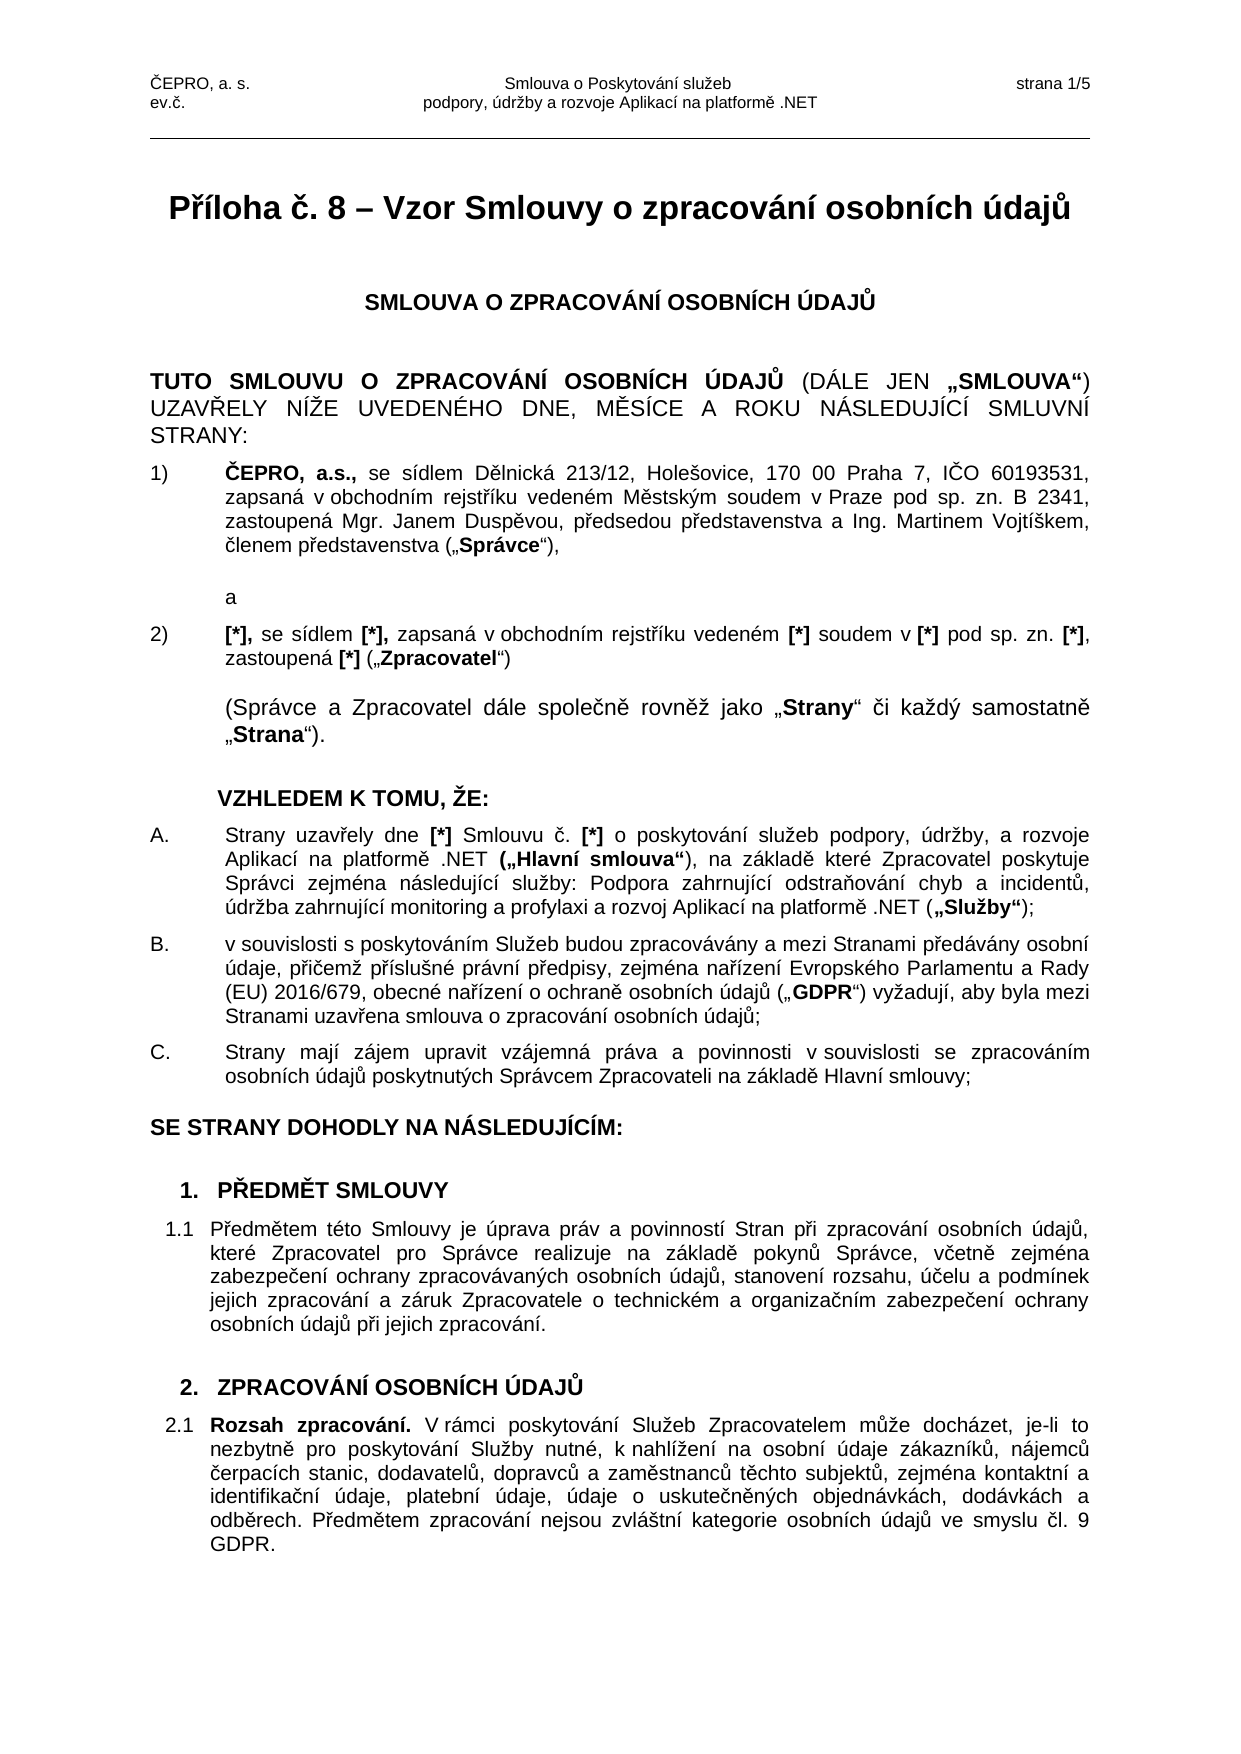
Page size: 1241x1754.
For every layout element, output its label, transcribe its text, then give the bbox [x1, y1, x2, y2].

subtitle Příloha č. 8 – Vzor Smlouvy o zpracování osobních údajů [150, 188, 1090, 227]
subtitle Vzhledem k tomu, že: [217, 784, 1090, 811]
list Předmětem této Smlouvy je úprava práv a povinností Stran při zpracování osobních údajů, které Zpracovatel pro Správce realizuje na základě pokynů Správce, včetně zejména zabezpečení ochrany zpracovávaných osobních údajů, stanovení rozsahu, účelu a podmínek jejich zpracování a záruk Zpracovatele o technickém a organizačním zabezpečení ochrany osobních údajů při jejich zpracování. [165, 1216, 1090, 1336]
list [*], se sídlem [*], zapsaná v obchodním rejstříku vedeném [*] soudem v [*] pod sp. zn. [*], zastoupená [*] („Zpracovatel“) [150, 621, 1090, 669]
list ČEPRO, a.s., se sídlem Dělnická 213/12, Holešovice, 170 00 Praha 7, IČO 60193531, zapsaná v obchodním rejstříku vedeném Městským soudem v Praze pod sp. zn. B 2341, zastoupená Mgr. Janem Duspěvou, předsedou představenstva a Ing. Martinem Vojtíškem, členem představenstva („Správce“), [150, 461, 1090, 557]
text SMLOUVA O ZPRACOVÁNÍ OSOBNÍCH ÚDAJŮ [150, 288, 1090, 315]
list a [225, 582, 1090, 609]
list TUTO SMLOUVU O ZPRACOVÁNÍ OSOBNÍCH ÚDAJŮ (dále jen „Smlouva“) uzavřely níže uvedeného dne, měsíce a roku následující smluvní strany: [150, 367, 1090, 448]
subtitle zpracování osobních údajů [179, 1374, 1090, 1400]
list Strany mají zájem upravit vzájemná práva a povinnosti v souvislosti se zpracováním osobních údajů poskytnutých Správcem Zpracovateli na základě Hlavní smlouvy; [150, 1040, 1090, 1088]
list v souvislosti s poskytováním Služeb budou zpracovávány a mezi Stranami předávány osobní údaje, přičemž příslušné právní předpisy, zejména nařízení Evropského Parlamentu a Rady (EU) 2016/679, obecné nařízení o ochraně osobních údajů („GDPR“) vyžadují, aby byla mezi Stranami uzavřena smlouva o zpracování osobních údajů; [150, 932, 1090, 1027]
list Rozsah zpracování. V rámci poskytování Služeb Zpracovatelem může docházet, je-li to nezbytně pro poskytování Služby nutné, k nahlížení na osobní údaje zákazníků, nájemců čerpacích stanic, dodavatelů, dopravců a zaměstnanců těchto subjektů, zejména kontaktní a identifikační údaje, platební údaje, údaje o uskutečněných objednávkách, dodávkách a odběrech. Předmětem zpracování nejsou zvláštní kategorie osobních údajů ve smyslu čl. 9 GDPR. [165, 1412, 1090, 1556]
list SE STRANY DOHODLY NA NÁSLEDUJÍCÍM: [150, 1113, 1090, 1140]
subtitle předmět Smlouvy [179, 1177, 1090, 1204]
list Strany uzavřely dne [*] Smlouvu č. [*] o poskytování služeb podpory, údržby, a rozvoje Aplikací na platformě .NET („Hlavní smlouva“), na základě které Zpracovatel poskytuje Správci zejména následující služby: Podpora zahrnující odstraňování chyb a incidentů, údržba zahrnující monitoring a profylaxi a rozvoj Aplikací na platformě .NET („Služby“); [150, 823, 1090, 919]
list (Správce a Zpracovatel dále společně rovněž jako „Strany“ či každý samostatně „Strana“). [225, 694, 1090, 747]
